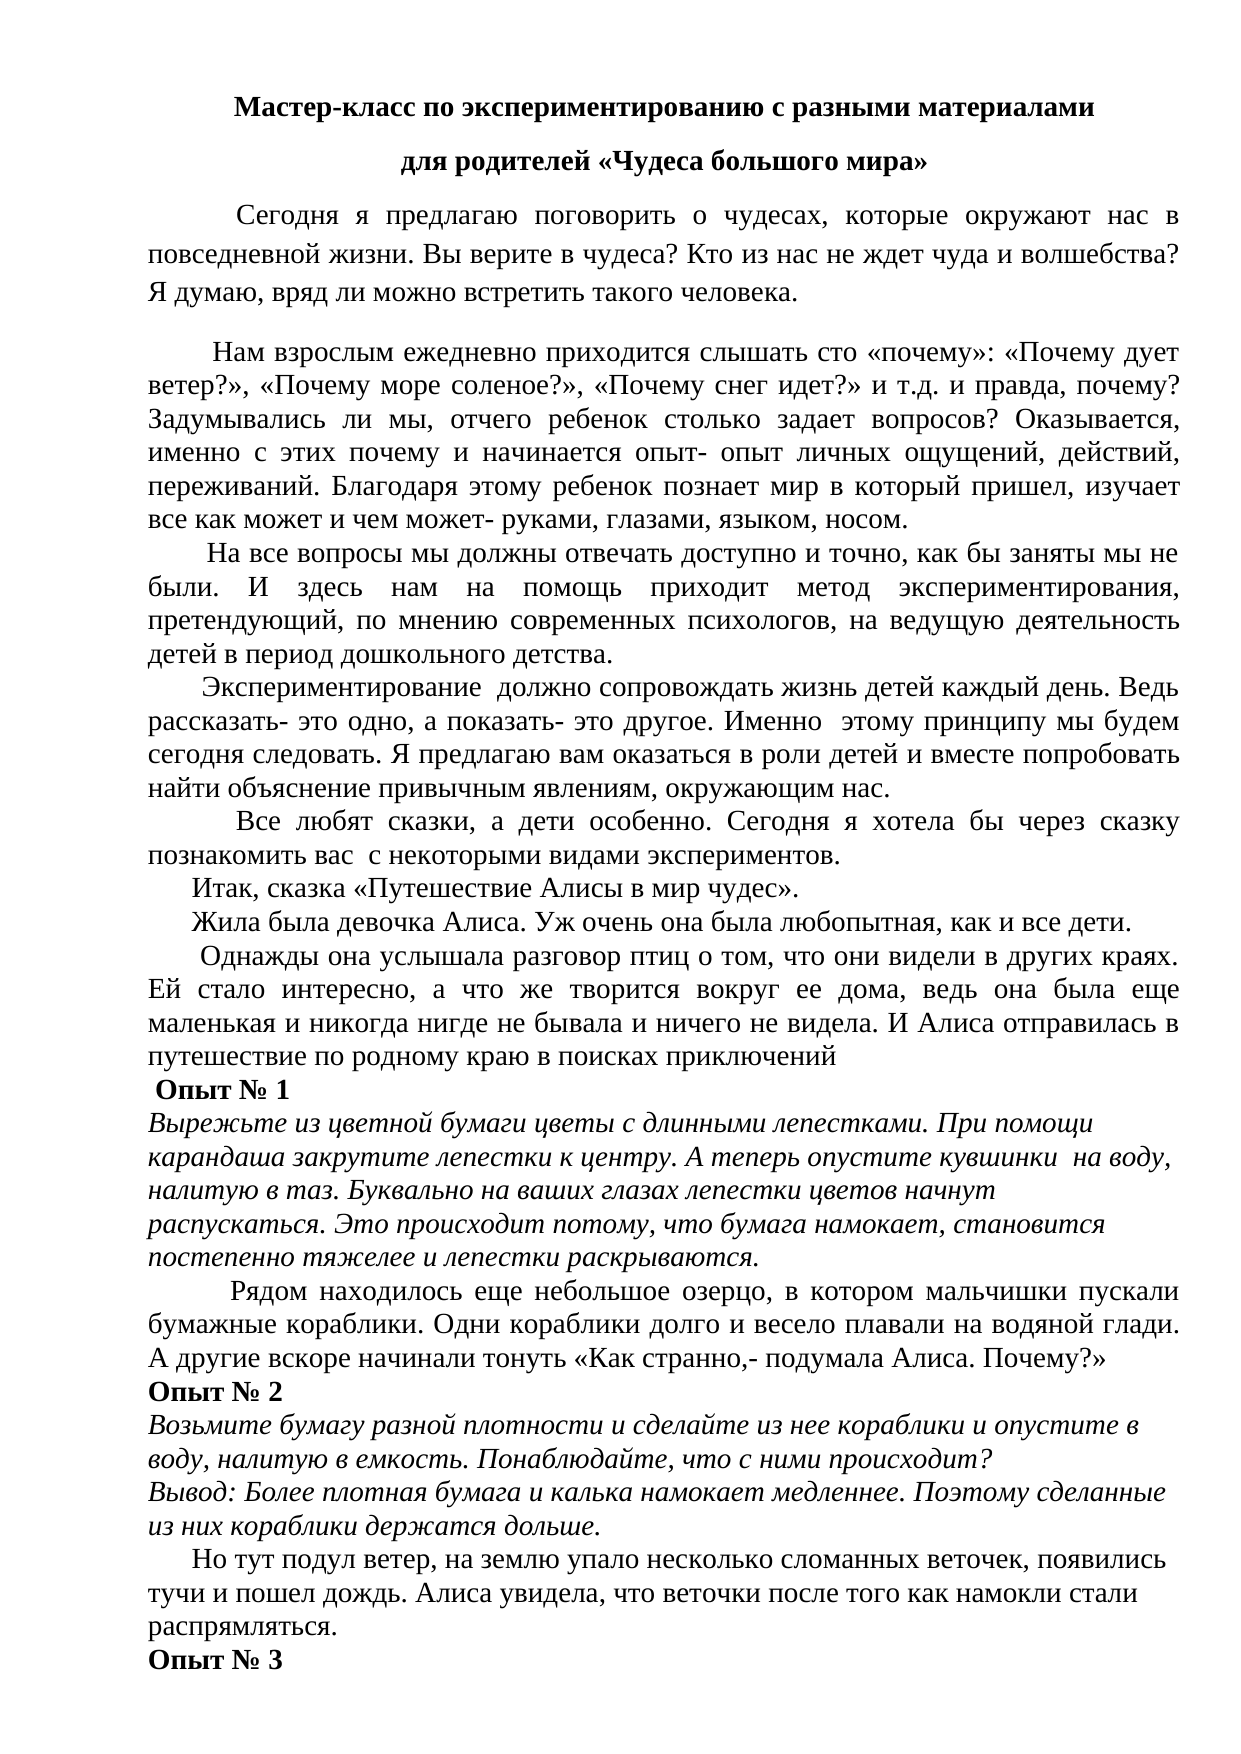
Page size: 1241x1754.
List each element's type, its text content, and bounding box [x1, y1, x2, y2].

text Возьмите бумагу разной плотности и сделайте из нее кораблики и опустите в воду, налитую в емкость. Понаблюдайте, что с ними происходит? [148, 1407, 1181, 1474]
text Вывод: Более плотная бумага и калька намокает медленнее. Поэтому сделанные из них кораблики держатся дольше. [148, 1474, 1181, 1541]
text Мастер-класс по экспериментированию с разными материалами [148, 89, 1181, 122]
text Все любят сказки, а дети особенно. Сегодня я хотела бы через сказку познакомить вас с некоторыми видами экспериментов. [148, 803, 1181, 871]
text Опыт № 1 [148, 1072, 1181, 1105]
text Экспериментирование должно сопровождать жизнь детей каждый день. Ведь рассказать- это одно, а показать- это другое. Именно этому принципу мы будем сегодня следовать. Я предлагаю вам оказаться в роли детей и вместе попробовать найти объяснение привычным явлениям, окружающим нас. [148, 669, 1181, 803]
text Опыт № 3 [148, 1642, 1181, 1676]
text Рядом находилось еще небольшое озерцо, в котором мальчишки пускали бумажные кораблики. Одни кораблики долго и весело плавали на водяной глади. А другие вскоре начинали тонуть «Как странно,- подумала Алиса. Почему?» [148, 1273, 1181, 1374]
text Вырежьте из цветной бумаги цветы с длинными лепестками. При помощи карандаша закрутите лепестки к центру. А теперь опустите кувшинки на воду, налитую в таз. Буквально на ваших глазах лепестки цветов начнут распускаться. Это происходит потому, что бумага намокает, становится постепенно тяжелее и лепестки раскрываются. [148, 1105, 1181, 1273]
text Но тут подул ветер, на землю упало несколько сломанных веточек, появились тучи и пошел дождь. Алиса увидела, что веточки после того как намокли стали распрямляться. [148, 1541, 1181, 1642]
text Однажды она услышала разговор птиц о том, что они видели в других краях. Ей стало интересно, а что же творится вокруг ее дома, ведь она была еще маленькая и никогда нигде не бывала и ничего не видела. И Алиса отправилась в путешествие по родному краю в поисках приключений [148, 938, 1181, 1072]
text Итак, сказка «Путешествие Алисы в мир чудес». [148, 871, 1181, 904]
text Опыт № 2 [148, 1374, 1181, 1407]
text для родителей «Чудеса большого мира» [148, 143, 1181, 177]
text Жила была девочка Алиса. Уж очень она была любопытная, как и все дети. [148, 904, 1181, 938]
text Сегодня я предлагаю поговорить о чудесах, которые окружают нас в повседневной жизни. Вы верите в чудеса? Кто из нас не ждет чуда и волшебства? Я думаю, вряд ли можно встретить такого человека. [148, 197, 1181, 308]
text На все вопросы мы должны отвечать доступно и точно, как бы заняты мы не были. И здесь нам на помощь приходит метод экспериментирования, претендующий, по мнению современных психологов, на ведущую деятельность детей в период дошкольного детства. [148, 535, 1181, 669]
text Нам взрослым ежедневно приходится слышать сто «почему»: «Почему дует ветер?», «Почему море соленое?», «Почему снег идет?» и т.д. и правда, почему? Задумывались ли мы, отчего ребенок столько задает вопросов? Оказывается, именно с этих почему и начинается опыт- опыт личных ощущений, действий, переживаний. Благодаря этому ребенок познает мир в который пришел, изучает все как может и чем может- руками, глазами, языком, носом. [148, 334, 1181, 535]
